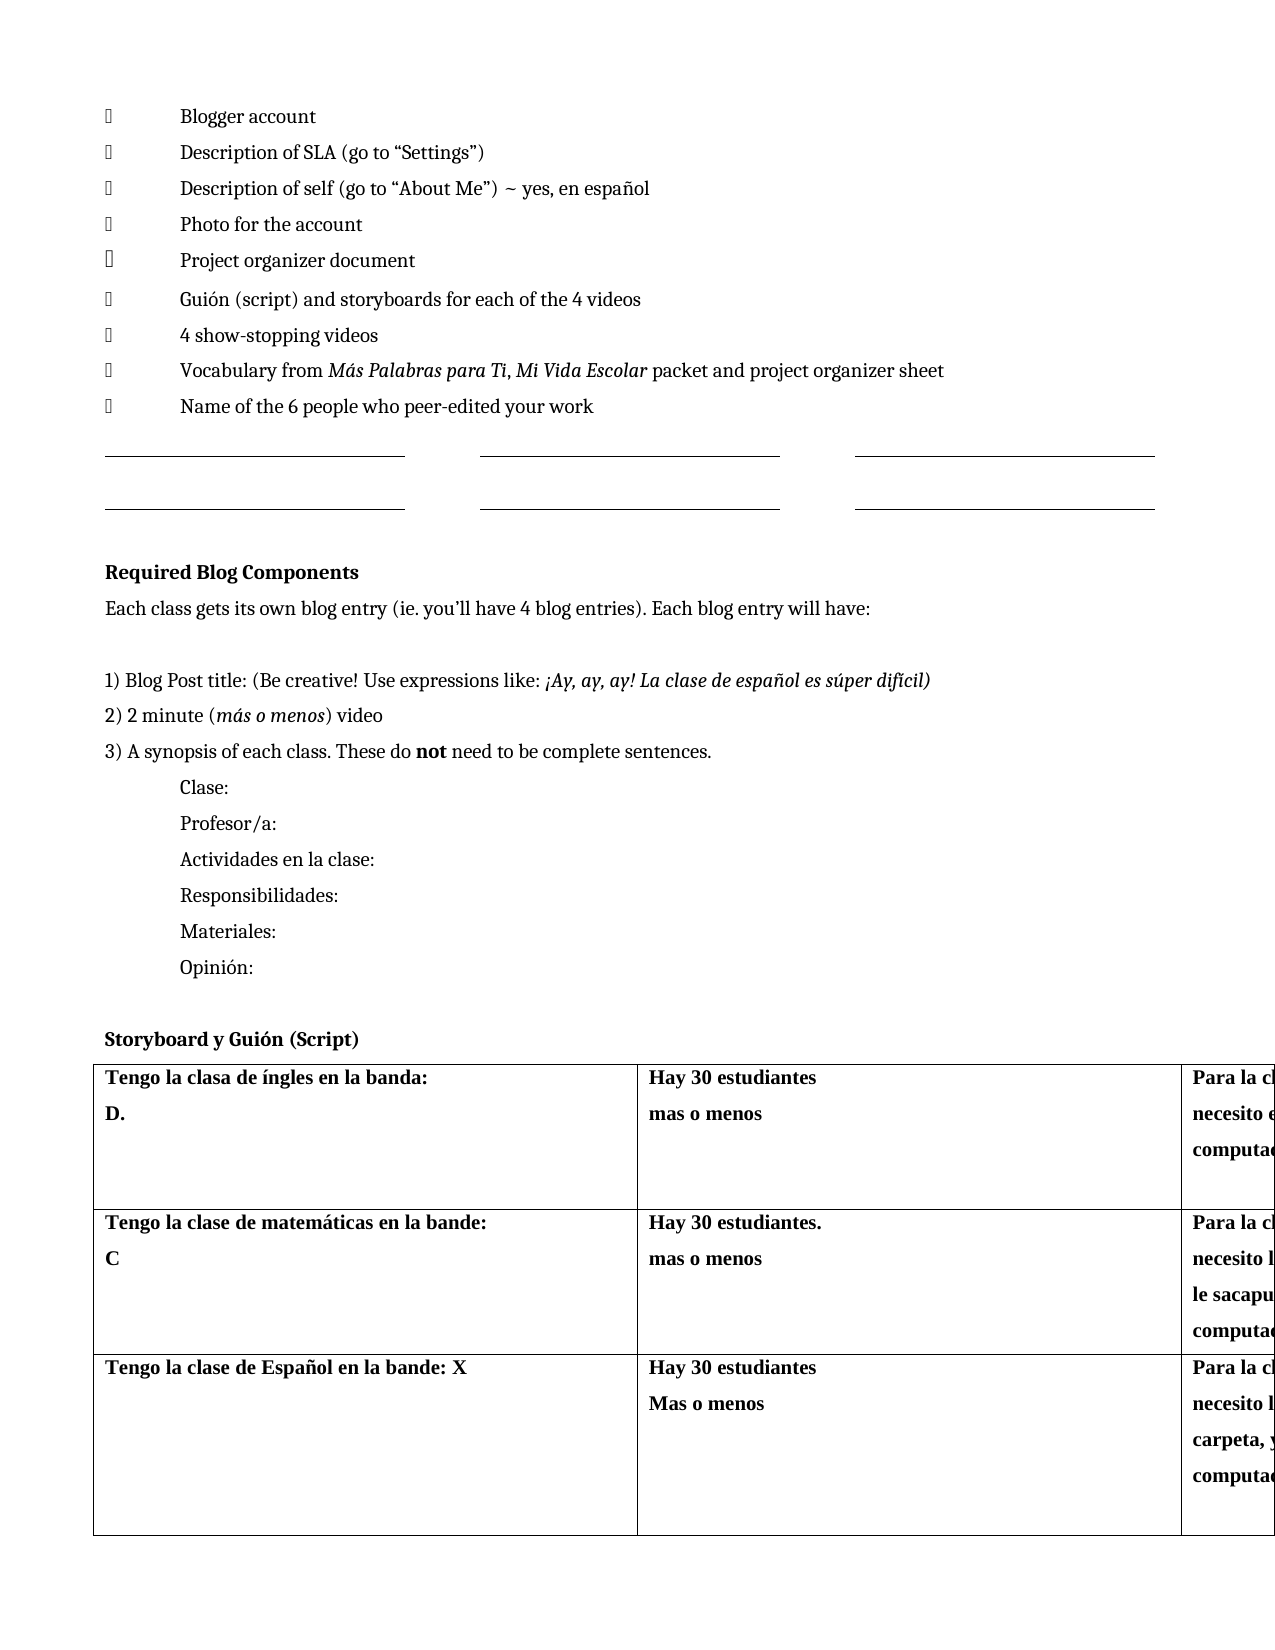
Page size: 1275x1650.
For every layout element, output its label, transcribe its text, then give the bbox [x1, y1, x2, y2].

table_cell Para la clase en necesito la pluma, la carpeta, y la computadora [1182, 1355, 1274, 1535]
table_header Hay 30 estudiantes mas o menos [638, 1065, 1181, 1209]
table_cell Tengo la clase de Español en la bande: X [94, 1355, 637, 1535]
text 4 show-stopping videos [105, 323, 1170, 347]
text 1) Blog Post title: (Be creative! Use expressions like: ¡Ay, ay, ay! La clase de español es súper difícil) [105, 668, 1170, 692]
table_cell Hay 30 estudiantes. mas o menos [638, 1210, 1181, 1354]
text Responsibilidades: [105, 884, 1170, 908]
text Each class gets its own blog entry (ie. you’ll have 4 blog entries). Each blog entry will have: [105, 596, 1170, 620]
table_cell Tengo la clase de matemáticas en la bande: C [94, 1210, 637, 1354]
table_header Para la clase en necesito el libro, la computadora [1182, 1065, 1274, 1209]
text 2) 2 minute (más o menos) video [105, 704, 1170, 728]
text Profesor/a: [105, 812, 1170, 836]
text Storyboard y Guión (Script) [105, 1028, 1170, 1052]
text Clase: [105, 776, 1170, 800]
text Vocabulary from Más Palabras para Ti, Mi Vida Escolar packet and project organizer sheet [105, 359, 1170, 383]
text Actividades en la clase: [105, 848, 1170, 872]
text Materiales: [105, 920, 1170, 944]
text Opinión: [105, 956, 1170, 980]
text 3) A synopsis of each class. These do not need to be complete sentences. [105, 740, 1170, 764]
text Blogger account [105, 105, 1170, 129]
text Description of SLA (go to “Settings”) [105, 141, 1170, 165]
text Required Blog Components [105, 560, 1170, 584]
text Guión (script) and storyboards for each of the 4 videos [105, 287, 1170, 311]
table_header Tengo la clasa de íngles en la banda: D. [94, 1065, 637, 1209]
table_cell Para la clase en necesito la calculadora, le sacapuntas, y computadora [1182, 1210, 1274, 1354]
text Name of the 6 people who peer-edited your work [105, 395, 1170, 419]
text Photo for the account [105, 213, 1170, 237]
text Description of self (go to “About Me”) ~ yes, en español [105, 177, 1170, 201]
text Project organizer document [105, 249, 1170, 273]
table_cell Hay 30 estudiantes Mas o menos [638, 1355, 1181, 1535]
